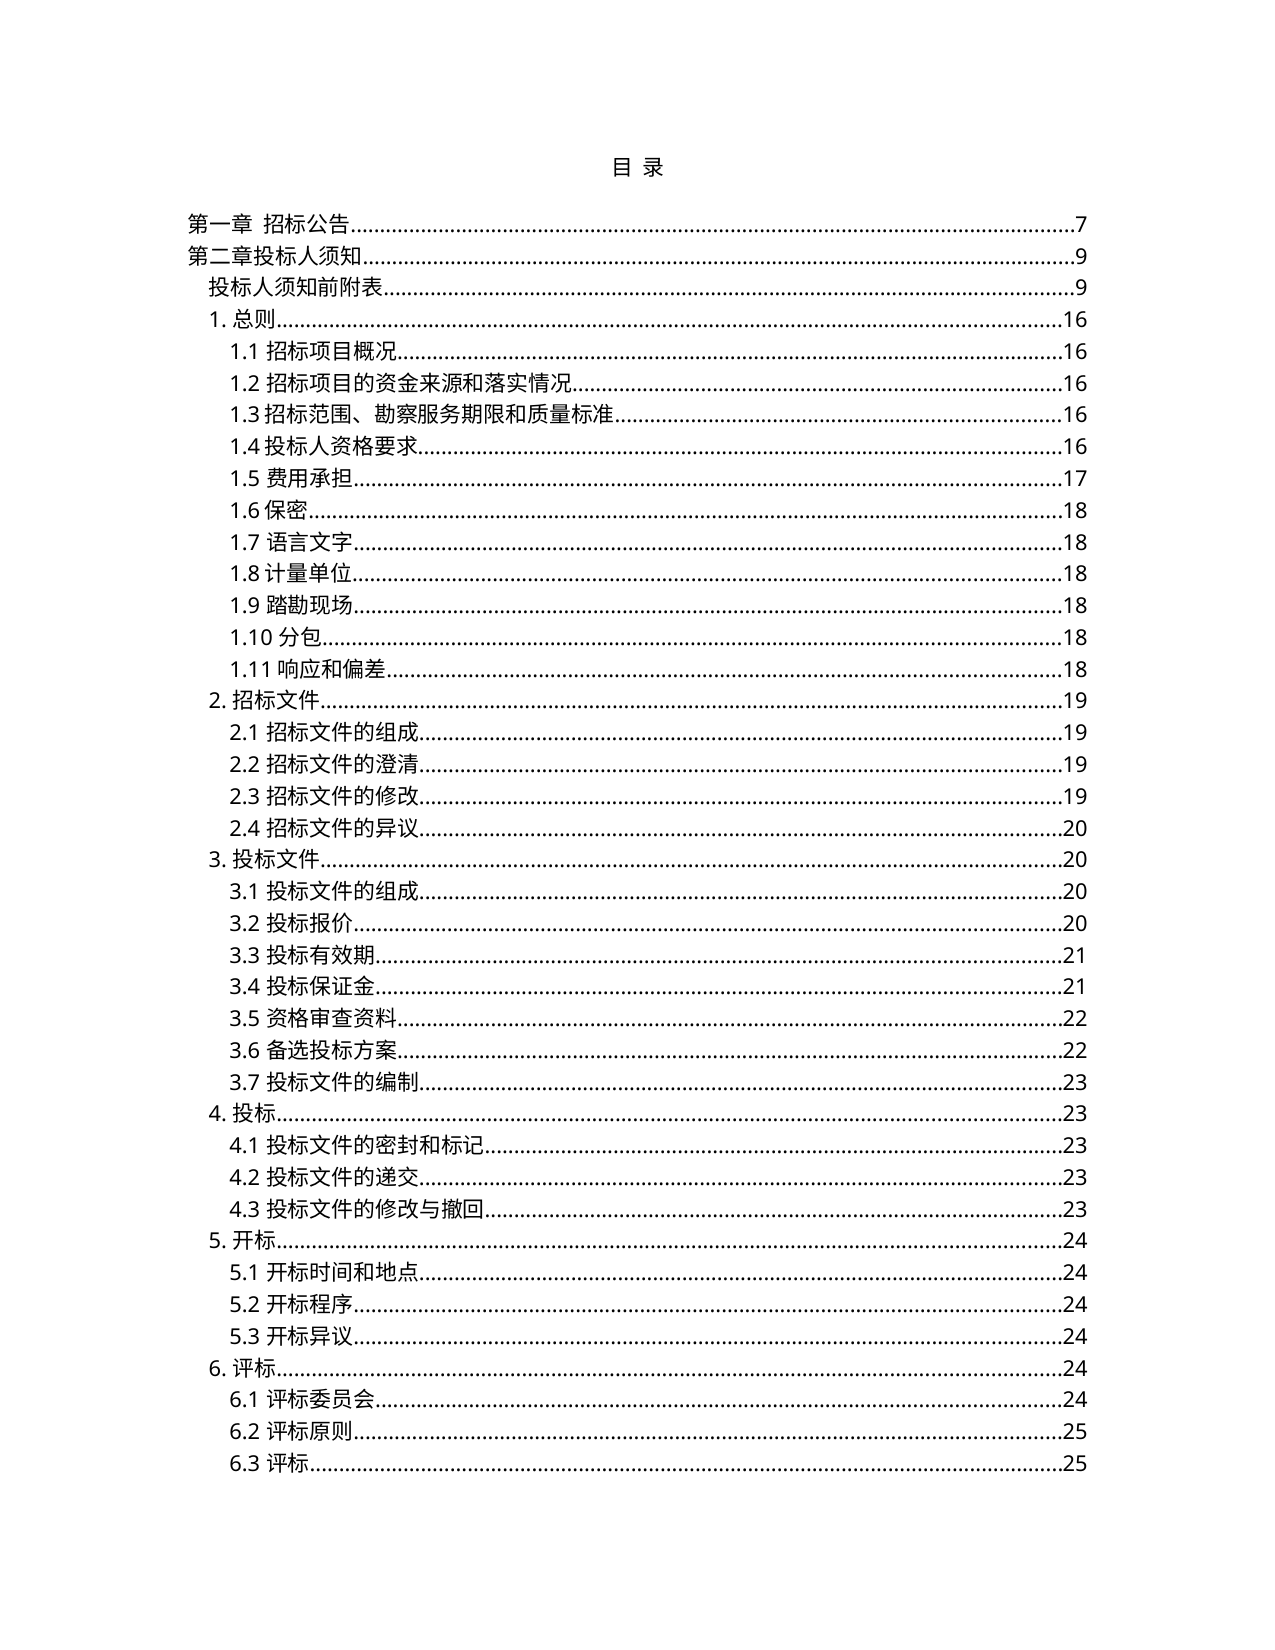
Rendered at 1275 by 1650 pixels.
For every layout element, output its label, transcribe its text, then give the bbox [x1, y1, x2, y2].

text 5.1 开标时间和地点 24 [229, 1255, 1087, 1287]
text 投标人须知前附表 9 [208, 270, 1087, 302]
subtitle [187, 150, 1087, 182]
text 3.6 备选投标方案 22 [229, 1033, 1087, 1065]
text 1.10 分包 18 [229, 620, 1087, 652]
text 1.9 踏勘现场 18 [229, 588, 1087, 620]
text 3.7 投标文件的编制 23 [229, 1065, 1087, 1096]
text 1.6保密 18 [229, 493, 1087, 524]
text 第二章投标人须知 9 [187, 239, 1087, 270]
text 3.1 投标文件的组成 20 [229, 874, 1087, 906]
text 3. 投标文件 20 [208, 842, 1087, 874]
text 3.3 投标有效期 21 [229, 938, 1087, 969]
text 6. 评标 24 [208, 1351, 1087, 1382]
text 2. 招标文件 19 [208, 683, 1087, 715]
text 2.2 招标文件的澄清 19 [229, 747, 1087, 779]
text 1.2 招标项目的资金来源和落实情况 16 [229, 366, 1087, 397]
text 5.2 开标程序 24 [229, 1287, 1087, 1319]
text 1.11响应和偏差 18 [229, 652, 1087, 683]
text 2.4 招标文件的异议 20 [229, 811, 1087, 842]
text 2.3 招标文件的修改 19 [229, 779, 1087, 811]
text 1.7 语言文字 18 [229, 524, 1087, 556]
text 1.3招标范围、勘察服务期限和质量标准 16 [229, 397, 1087, 429]
text 4.1 投标文件的密封和标记 23 [229, 1128, 1087, 1160]
text 1.8计量单位 18 [229, 556, 1087, 588]
text 4. 投标 23 [208, 1096, 1087, 1128]
text 5. 开标 24 [208, 1223, 1087, 1255]
text 6.3 评标 25 [229, 1446, 1087, 1478]
text 1.1 招标项目概况 16 [229, 334, 1087, 366]
text 3.4 投标保证金 21 [229, 969, 1087, 1001]
text 第一章 招标公告 7 [187, 207, 1087, 239]
text 1. 总则 16 [208, 302, 1087, 334]
text 6.1 评标委员会 24 [229, 1382, 1087, 1414]
text 3.2 投标报价 20 [229, 906, 1087, 938]
text 1.4投标人资格要求 16 [229, 429, 1087, 461]
text 6.2 评标原则 25 [229, 1414, 1087, 1446]
text 1.5 费用承担 17 [229, 461, 1087, 493]
text 4.3 投标文件的修改与撤回 23 [229, 1192, 1087, 1223]
text 5.3 开标异议 24 [229, 1319, 1087, 1351]
text 4.2 投标文件的递交 23 [229, 1160, 1087, 1192]
text 3.5 资格审查资料 22 [229, 1001, 1087, 1033]
text 2.1 招标文件的组成 19 [229, 715, 1087, 747]
